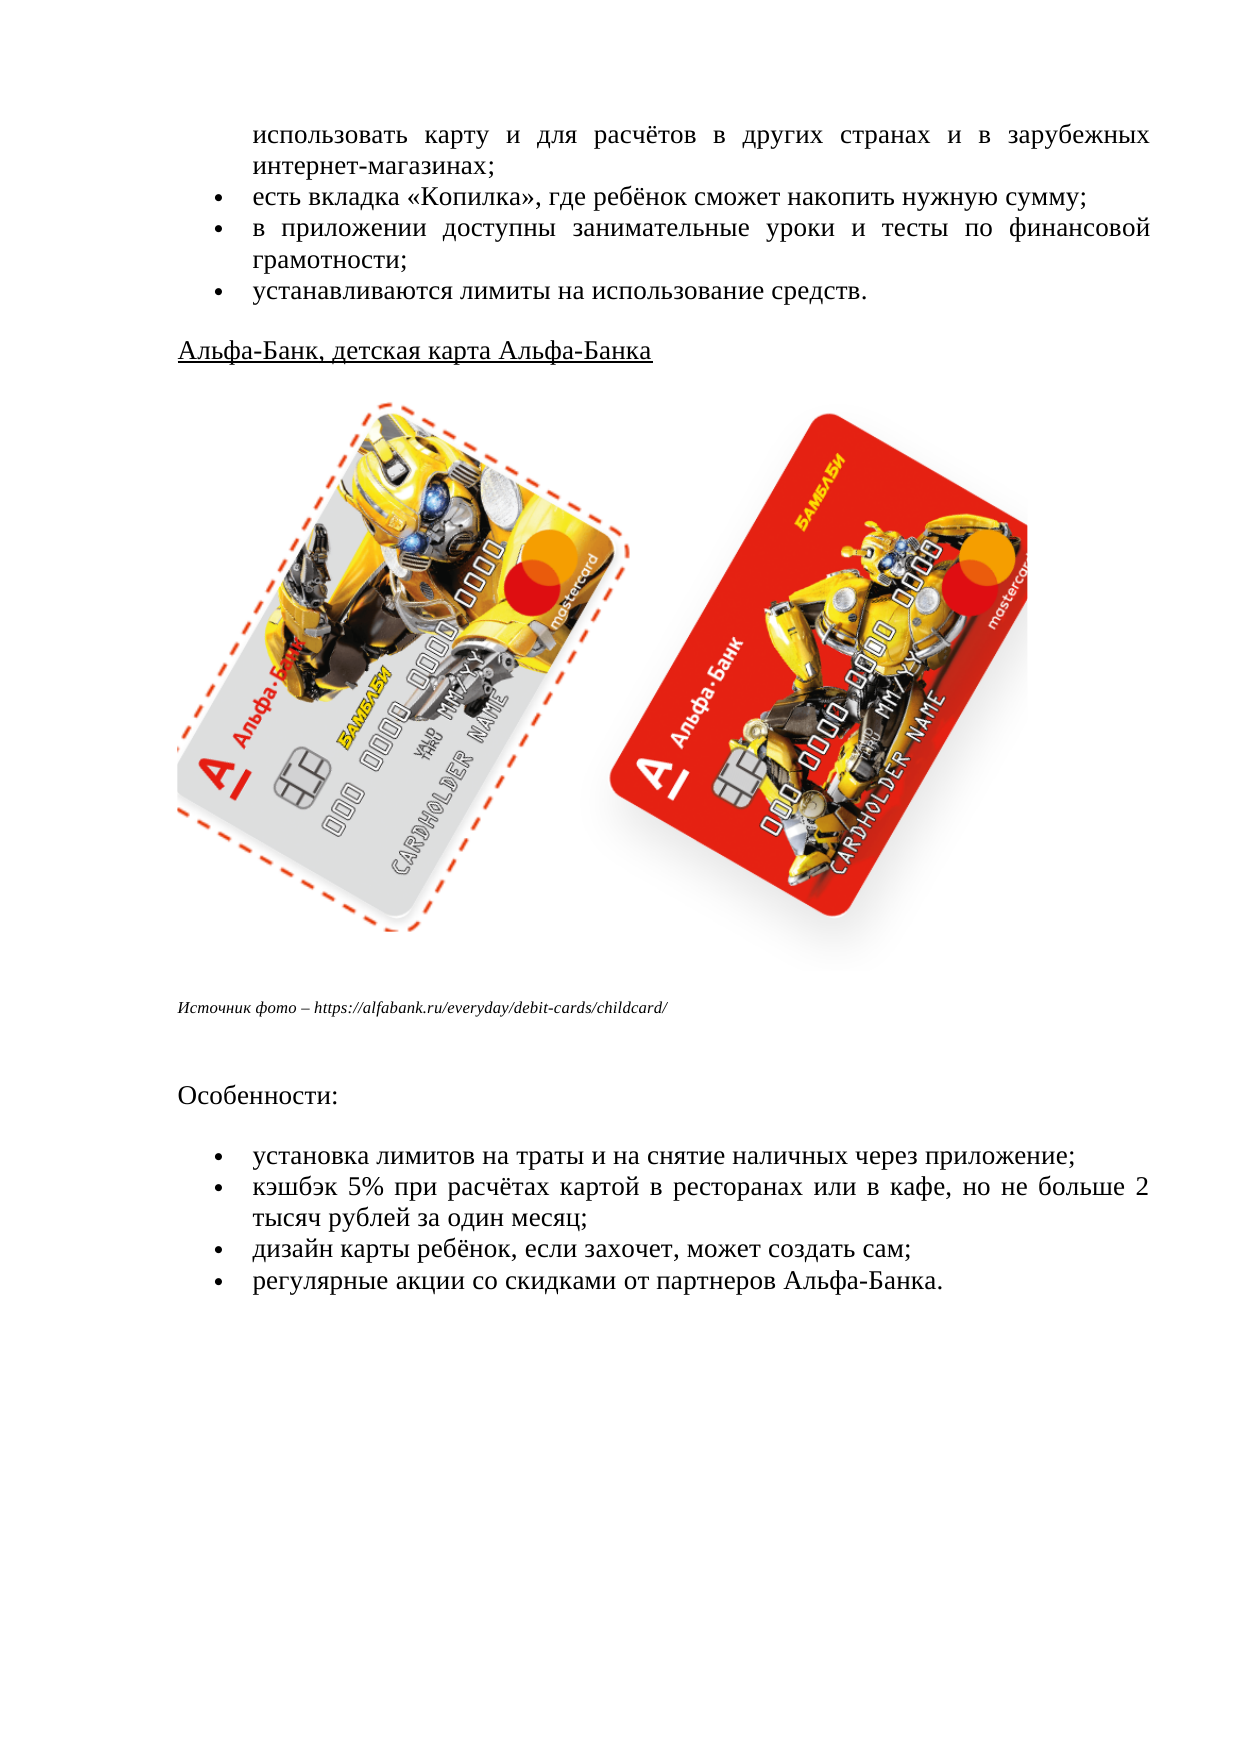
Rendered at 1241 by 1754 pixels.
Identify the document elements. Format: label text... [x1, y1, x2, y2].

list есть вкладка «Копилка», где ребёнок сможет накопить нужную сумму; [215, 180, 1152, 212]
list регулярные акции со скидками от партнеров Альфа-Банка. [215, 1264, 1152, 1295]
subtitle Альфа-Банк, детская карта Альфа-Банка [177, 334, 1152, 365]
list устанавливаются лимиты на использование средств. [215, 274, 1152, 305]
list установка лимитов на траты и на снятие наличных через приложение; [215, 1139, 1152, 1170]
subtitle Источник фото – https://alfabank.ru/everyday/debit-cards/childcard/ [177, 998, 1152, 1017]
picture [177, 370, 1028, 971]
list кэшбэк 5% при расчётах картой в ресторанах или в кафе, но не больше 2 тысяч рублей за один месяц; [215, 1170, 1152, 1233]
list в приложении доступны занимательные уроки и тесты по финансовой грамотности; [215, 212, 1152, 274]
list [215, 118, 1152, 180]
text Особенности: [177, 1079, 1152, 1110]
list дизайн карты ребёнок, если захочет, может создать сам; [215, 1233, 1152, 1264]
